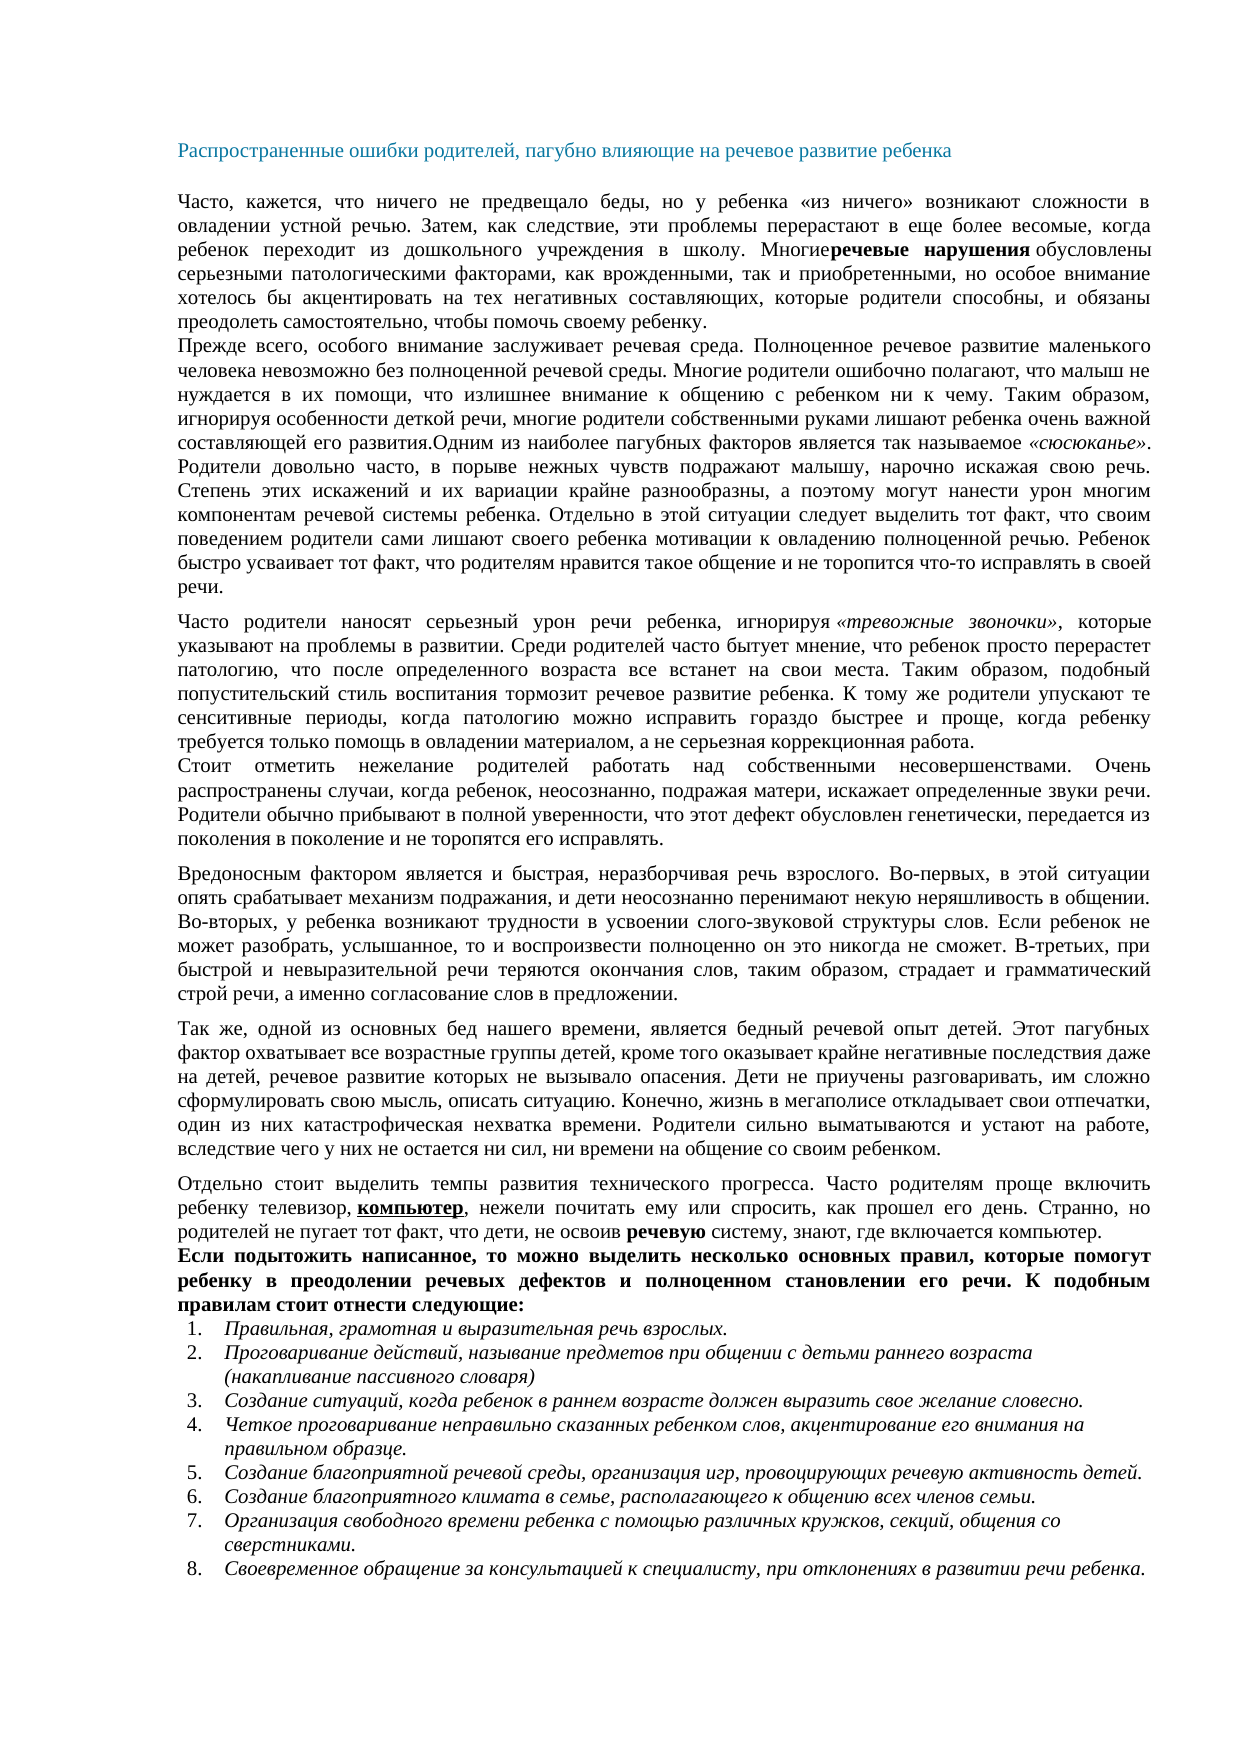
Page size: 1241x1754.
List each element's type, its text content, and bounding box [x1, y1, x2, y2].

text Часто, кажется, что ничего не предвещало беды, но у ребенка «из ничего» возникают сложности в овладении устной речью. Затем, как следствие, эти проблемы перерастают в еще более весомые, когда ребенок переходит из дошкольного учреждения в школу. Многиеречевые нарушения обусловлены серьезными патологическими факторами, как врожденными, так и приобретенными, но особое внимание хотелось бы акцентировать на тех негативных составляющих, которые родители способны, и обязаны преодолеть самостоятельно, чтобы помочь своему ребенку. [177, 189, 1152, 333]
list Создание ситуаций, когда ребенок в раннем возрасте должен выразить свое желание словесно. [187, 1388, 1152, 1412]
text Часто родители наносят серьезный урон речи ребенка, игнорируя «тревожные звоночки», которые указывают на проблемы в развитии. Среди родителей часто бытует мнение, что ребенок просто перерастет патологию, что после определенного возраста все встанет на свои места. Таким образом, подобный попустительский стиль воспитания тормозит речевое развитие ребенка. К тому же родители упускают те сенситивные периоды, когда патологию можно исправить гораздо быстрее и проще, когда ребенку требуется только помощь в овладении материалом, а не серьезная коррекционная работа. [177, 609, 1152, 753]
list Организация свободного времени ребенка с помощью различных кружков, секций, общения со сверстниками. [187, 1508, 1152, 1556]
list Создание благоприятной речевой среды, организация игр, провоцирующих речевую активность детей. [187, 1460, 1152, 1484]
text Отдельно стоит выделить темпы развития технического прогресса. Часто родителям проще включить ребенку телевизор, компьютер, нежели почитать ему или спросить, как прошел его день. Странно, но родителей не пугает тот факт, что дети, не освоив речевую систему, знают, где включается компьютер. [177, 1171, 1152, 1243]
text Распространенные ошибки родителей, пагубно влияющие на речевое развитие ребенка [177, 138, 1152, 162]
text Вредоносным фактором является и быстрая, неразборчивая речь взрослого. Во-первых, в этой ситуации опять срабатывает механизм подражания, и дети неосознанно перенимают некую неряшливость в общении. Во-вторых, у ребенка возникают трудности в усвоении слого-звуковой структуры слов. Если ребенок не может разобрать, услышанное, то и воспроизвести полноценно он это никогда не сможет. В-третьих, при быстрой и невыразительной речи теряются окончания слов, таким образом, страдает и грамматический строй речи, а именно согласование слов в предложении. [177, 861, 1152, 1005]
text Стоит отметить нежелание родителей работать над собственными несовершенствами. Очень распространены случаи, когда ребенок, неосознанно, подражая матери, искажает определенные звуки речи. Родители обычно прибывают в полной уверенности, что этот дефект обусловлен генетически, передается из поколения в поколение и не торопятся его исправлять. [177, 753, 1152, 850]
list Правильная, грамотная и выразительная речь взрослых. [187, 1316, 1152, 1340]
text Если подытожить написанное, то можно выделить несколько основных правил, которые помогут ребенку в преодолении речевых дефектов и полноценном становлении его речи. К подобным правилам стоит отнести следующие: [177, 1243, 1152, 1316]
list Создание благоприятного климата в семье, располагающего к общению всех членов семьи. [187, 1484, 1152, 1508]
text Прежде всего, особого внимание заслуживает речевая среда. Полноценное речевое развитие маленького человека невозможно без полноценной речевой среды. Многие родители ошибочно полагают, что малыш не нуждается в их помощи, что излишнее внимание к общению с ребенком ни к чему. Таким образом, игнорируя особенности деткой речи, многие родители собственными руками лишают ребенка очень важной составляющей его развития.Одним из наиболее пагубных факторов является так называемое «сюсюканье». Родители довольно часто, в порыве нежных чувств подражают малышу, нарочно искажая свою речь. Степень этих искажений и их вариации крайне разнообразны, а поэтому могут нанести урон многим компонентам речевой системы ребенка. Отдельно в этой ситуации следует выделить тот факт, что своим поведением родители сами лишают своего ребенка мотивации к овладению полноценной речью. Ребенок быстро усваивает тот факт, что родителям нравится такое общение и не торопится что-то исправлять в своей речи. [177, 333, 1152, 598]
list Проговаривание действий, называние предметов при общении с детьми раннего возраста (накапливание пассивного словаря) [187, 1340, 1152, 1388]
list Четкое проговаривание неправильно сказанных ребенком слов, акцентирование его внимания на правильном образце. [187, 1412, 1152, 1460]
list Своевременное обращение за консультацией к специалисту, при отклонениях в развитии речи ребенка. [187, 1556, 1152, 1580]
text Так же, одной из основных бед нашего времени, является бедный речевой опыт детей. Этот пагубных фактор охватывает все возрастные группы детей, кроме того оказывает крайне негативные последствия даже на детей, речевое развитие которых не вызывало опасения. Дети не приучены разговаривать, им сложно сформулировать свою мысль, описать ситуацию. Конечно, жизнь в мегаполисе откладывает свои отпечатки, один из них катастрофическая нехватка времени. Родители сильно выматываются и устают на работе, вследствие чего у них не остается ни сил, ни времени на общение со своим ребенком. [177, 1016, 1152, 1160]
